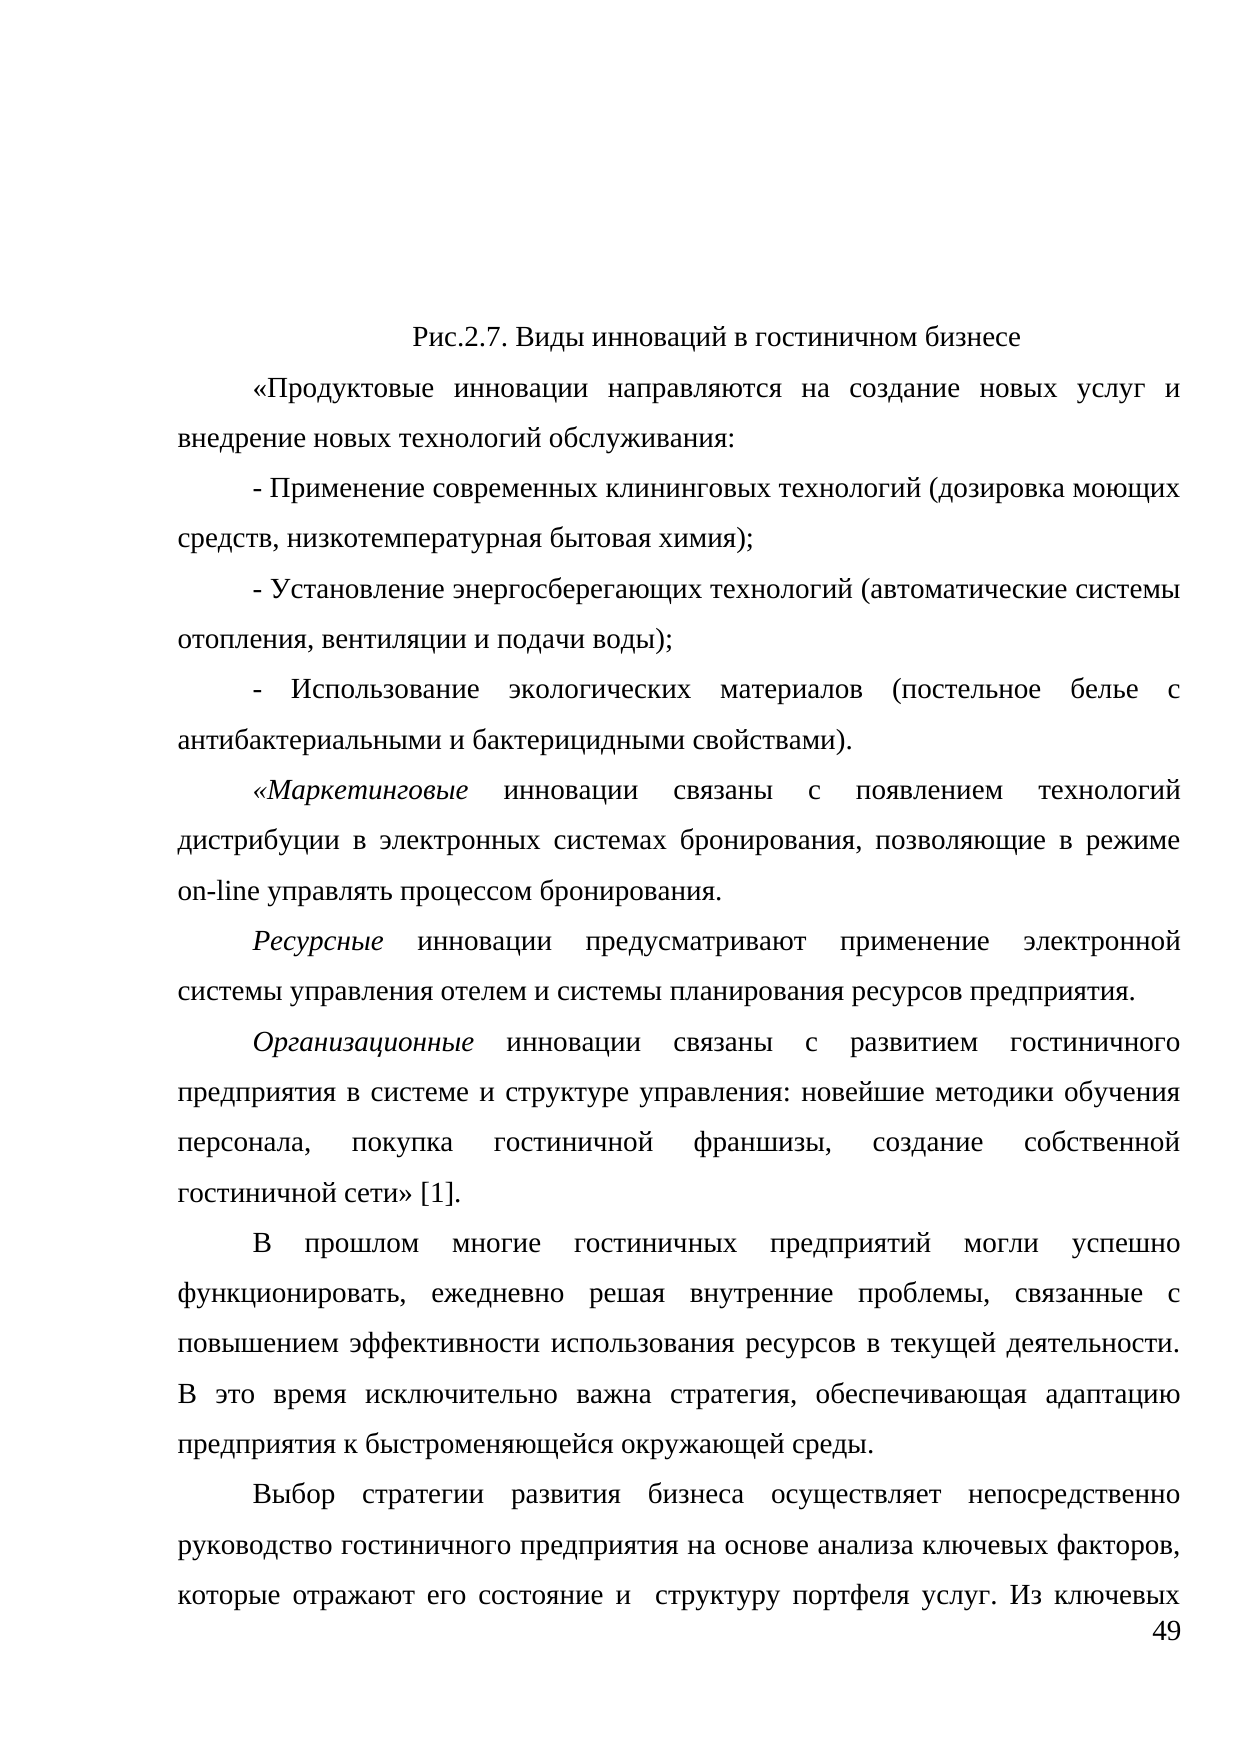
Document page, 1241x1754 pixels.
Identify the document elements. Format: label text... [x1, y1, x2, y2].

text - Применение современных клининговых технологий (дозировка моющих средств, низкотемпературная бытовая химия); [177, 470, 1181, 554]
text В прошлом многие гостиничных предприятий могли успешно функционировать, ежедневно решая внутренние проблемы, связанные с повышением эффективности использования ресурсов в текущей деятельности. В это время исключительно важна стратегия, обеспечивающая адаптацию предприятия к быстроменяющейся окружающей среды. [177, 1225, 1181, 1460]
text «Маркетинговые инновации связаны с появлением технологий дистрибуции в электронных системах бронирования, позволяющие в режиме on-line управлять процессом бронирования. [177, 772, 1181, 906]
text Организационные инновации связаны с развитием гостиничного предприятия в системе и структуре управления: новейшие методики обучения персонала, покупка гостиничной франшизы, создание собственной гостиничной сети» [1]. [177, 1024, 1181, 1208]
text - Установление энергосберегающих технологий (автоматические системы отопления, вентиляции и подачи воды); [177, 571, 1181, 655]
text «Продуктовые инновации направляются на создание новых услуг и внедрение новых технологий обслуживания: [177, 370, 1181, 453]
text Ресурсные инновации предусматривают применение электронной системы управления отелем и системы планирования ресурсов предприятия. [177, 923, 1181, 1007]
text Рис.2.7. Виды инноваций в гостиничном бизнесе [177, 319, 1181, 353]
text - Использование экологических материалов (постельное белье с антибактериальными и бактерицидными свойствами). [177, 672, 1181, 755]
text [177, 1477, 1181, 1611]
